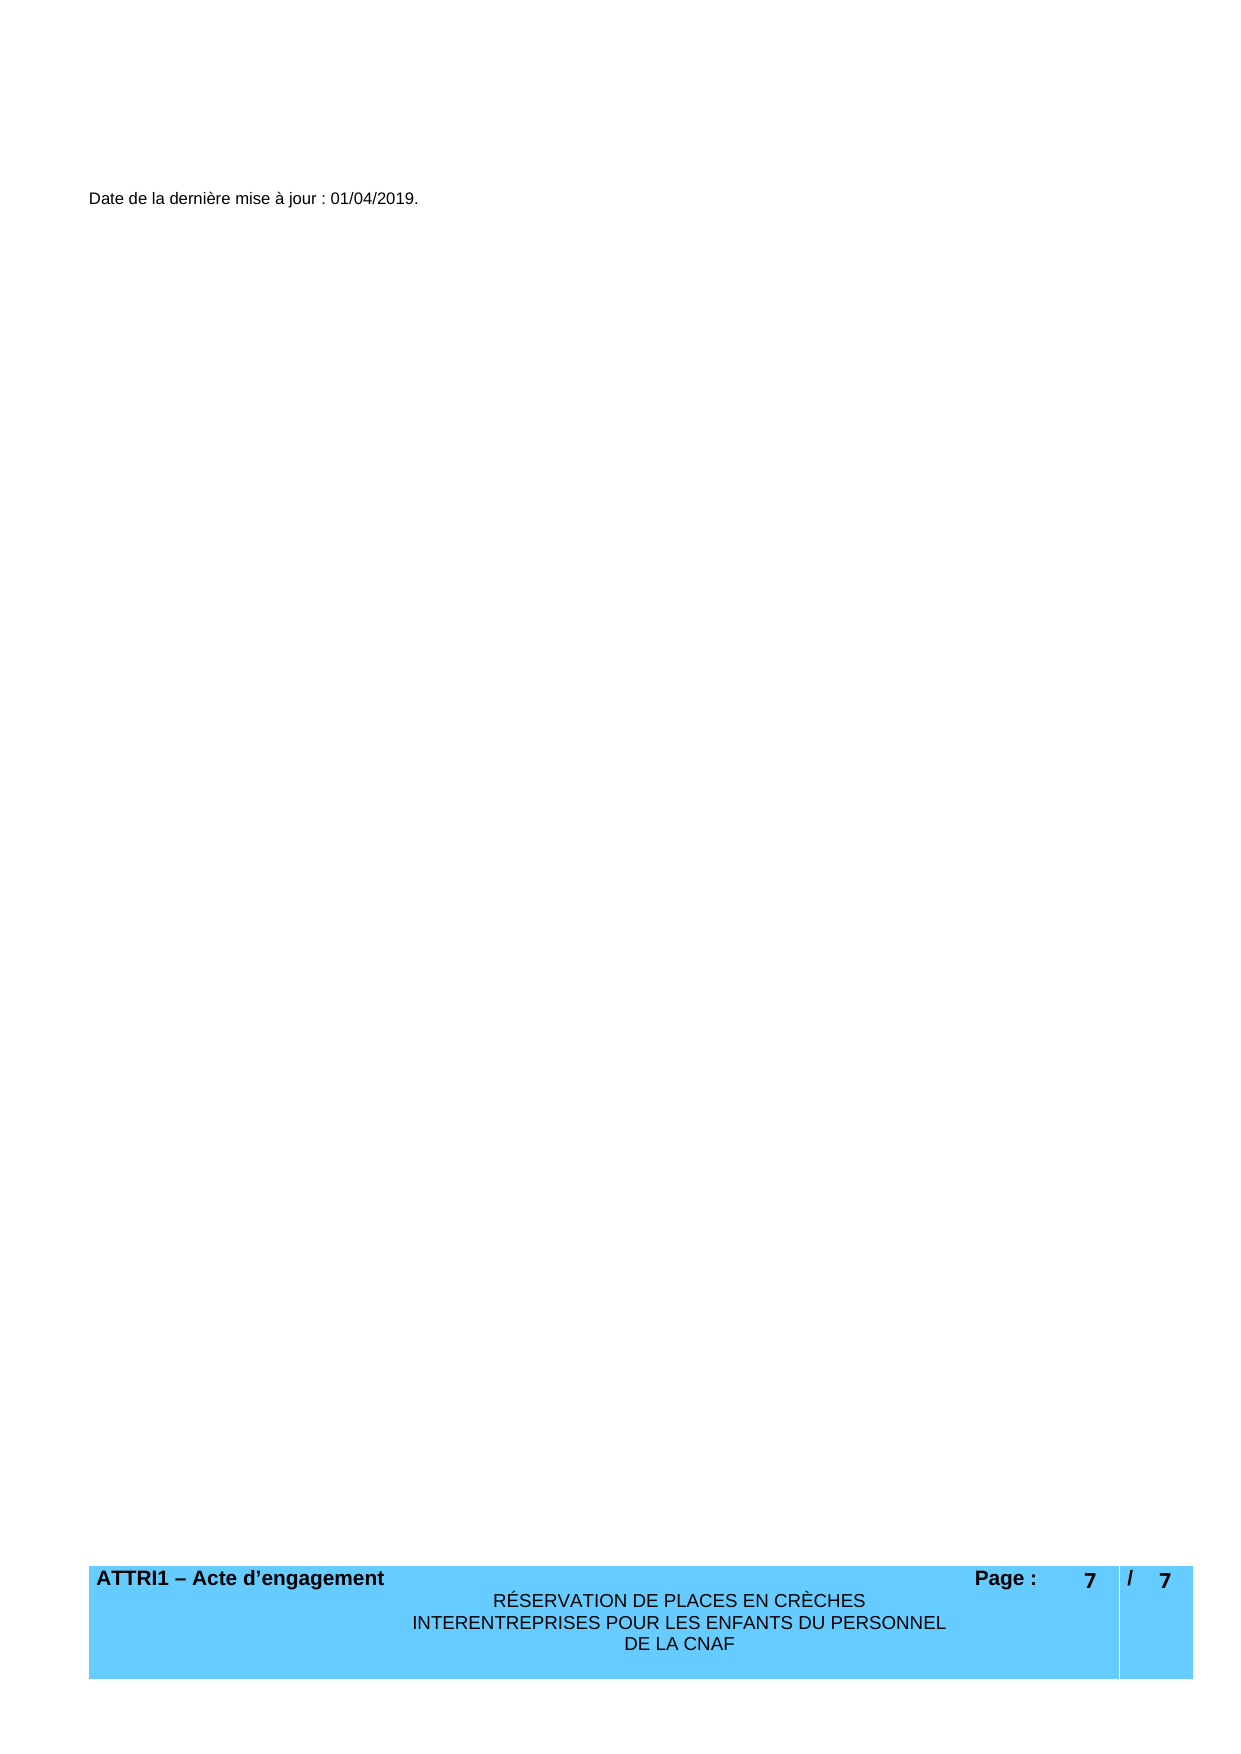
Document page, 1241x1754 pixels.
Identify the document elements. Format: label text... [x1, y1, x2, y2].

text Date de la dernière mise à jour : 01/04/2019. [89, 188, 1152, 208]
